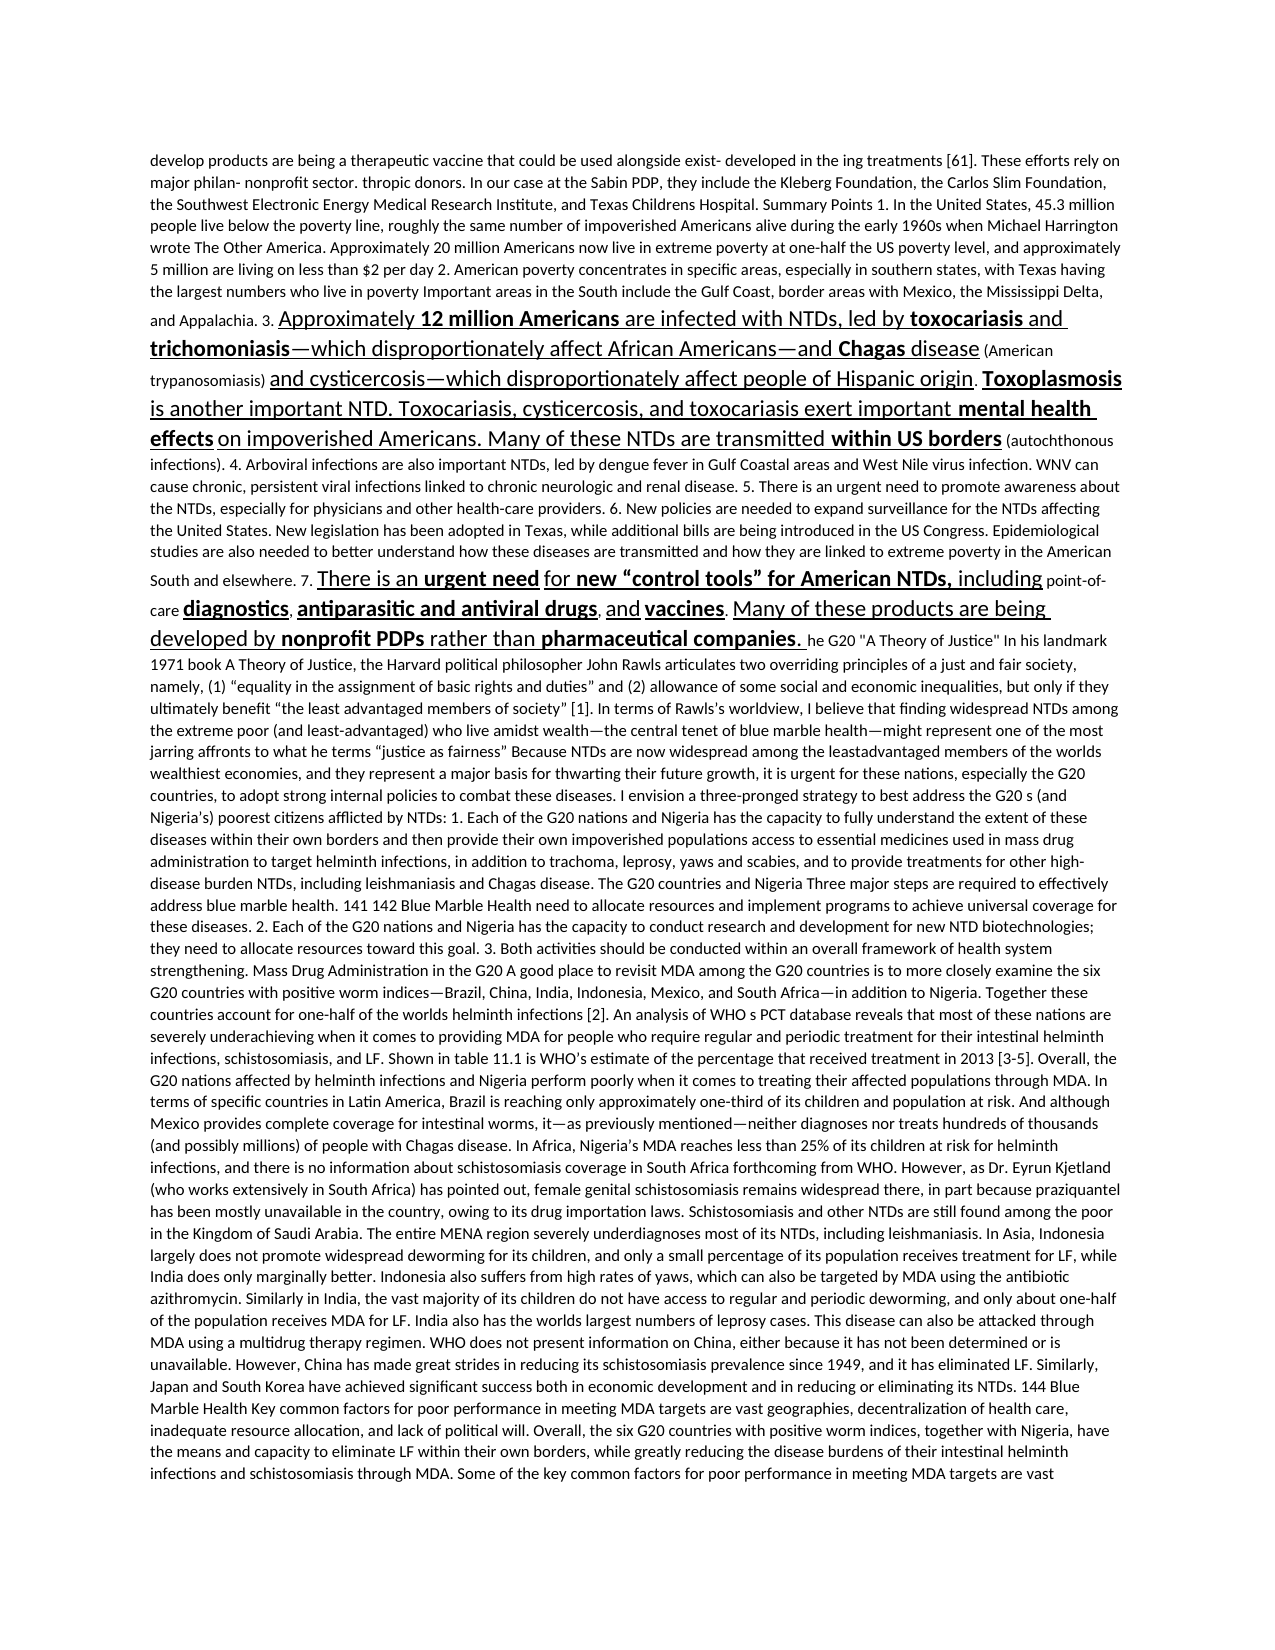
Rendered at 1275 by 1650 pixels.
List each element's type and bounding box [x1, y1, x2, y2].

text [150, 150, 1125, 1484]
